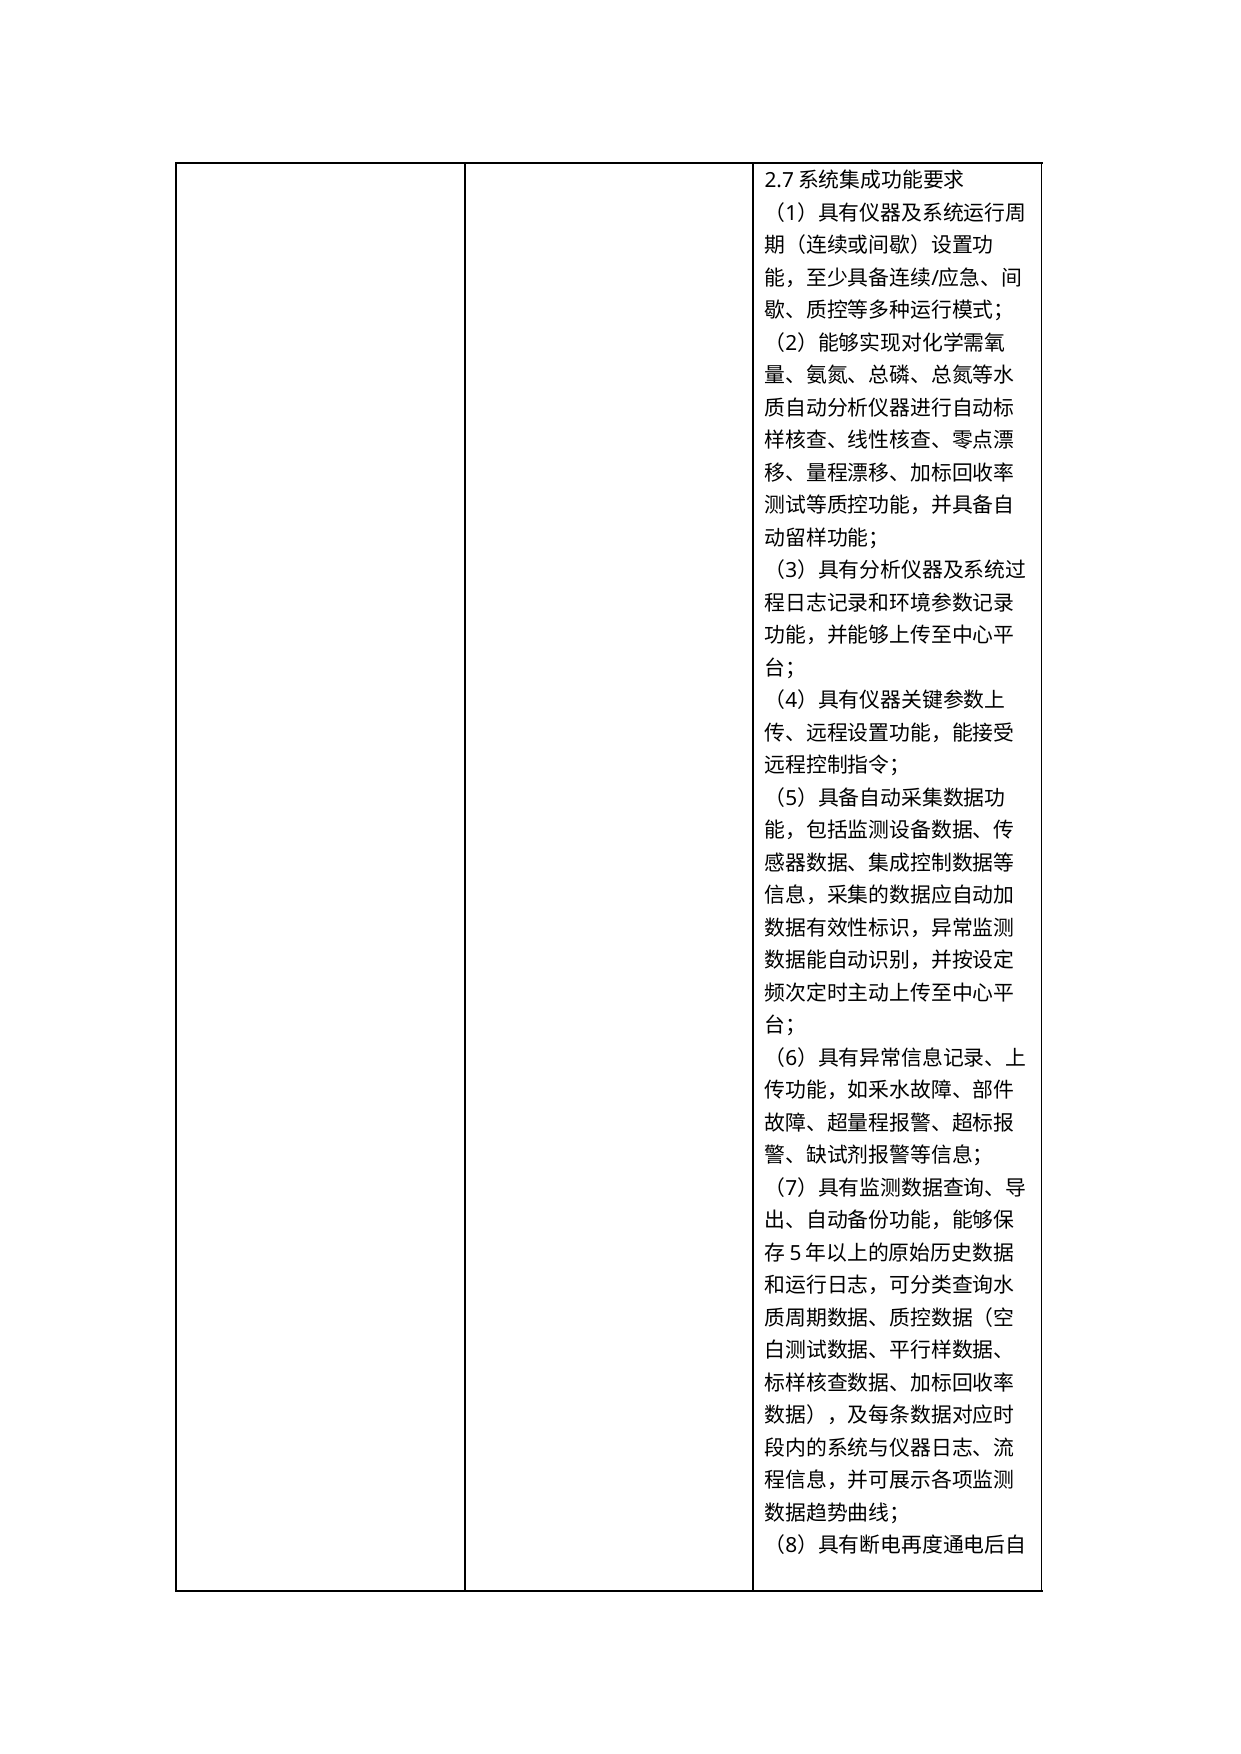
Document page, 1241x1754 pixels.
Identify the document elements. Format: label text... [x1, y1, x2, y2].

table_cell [754, 164, 1041, 1590]
table_cell [466, 164, 752, 1590]
table_cell 1 [177, 164, 464, 1590]
